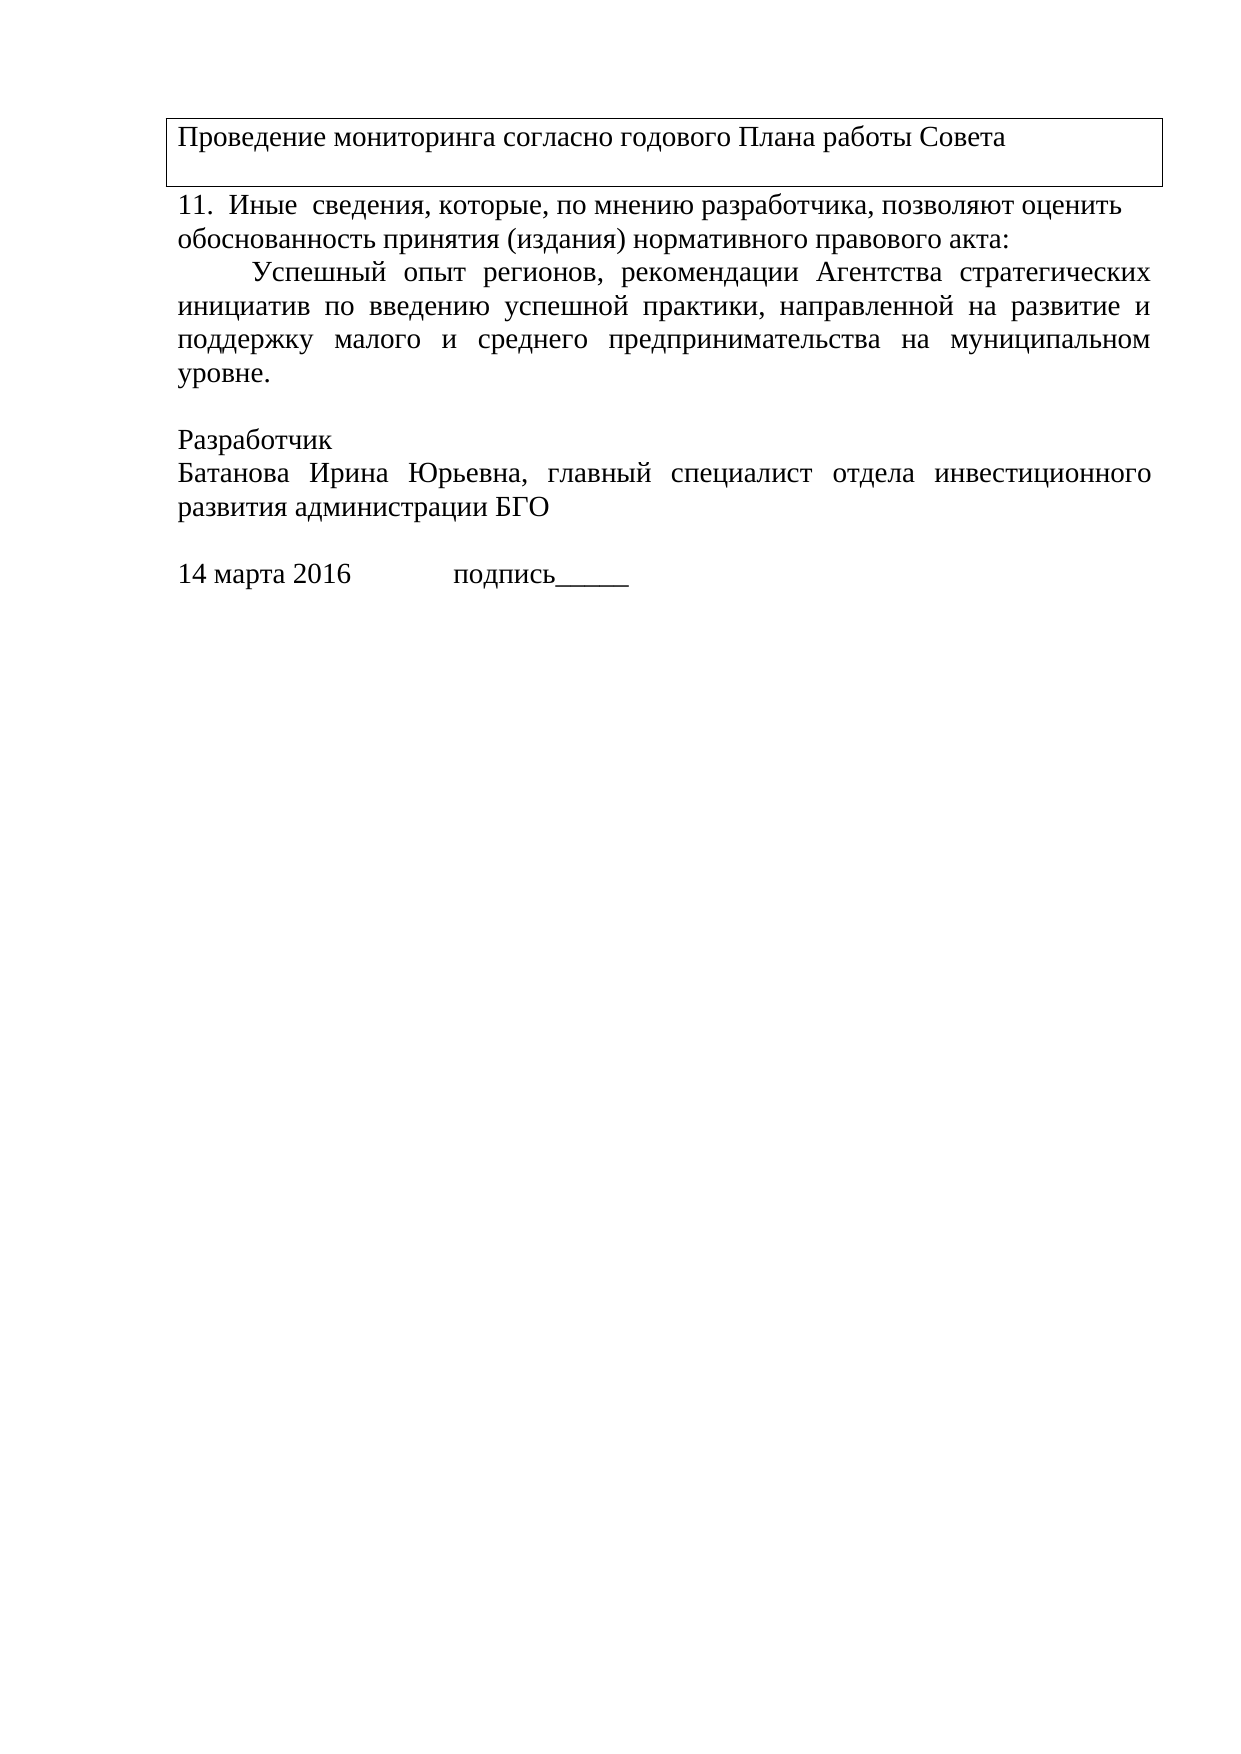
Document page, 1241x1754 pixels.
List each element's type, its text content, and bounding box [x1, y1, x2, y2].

text Успешный опыт регионов, рекомендации Агентства стратегических инициатив по введению успешной практики, направленной на развитие и поддержку малого и среднего предпринимательства на муниципальном уровне. [177, 254, 1152, 388]
text Разработчик [177, 422, 1152, 456]
text Батанова Ирина Юрьевна, главный специалист отдела инвестиционного развития администрации БГО [177, 456, 1152, 523]
text 14 марта 2016 подпись_____ [177, 556, 1152, 590]
text 11. Иные сведения, которые, по мнению разработчика, позволяют оценить [177, 187, 1152, 221]
text обоснованность принятия (издания) нормативного правового акта: [177, 221, 1152, 254]
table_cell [167, 119, 1162, 186]
